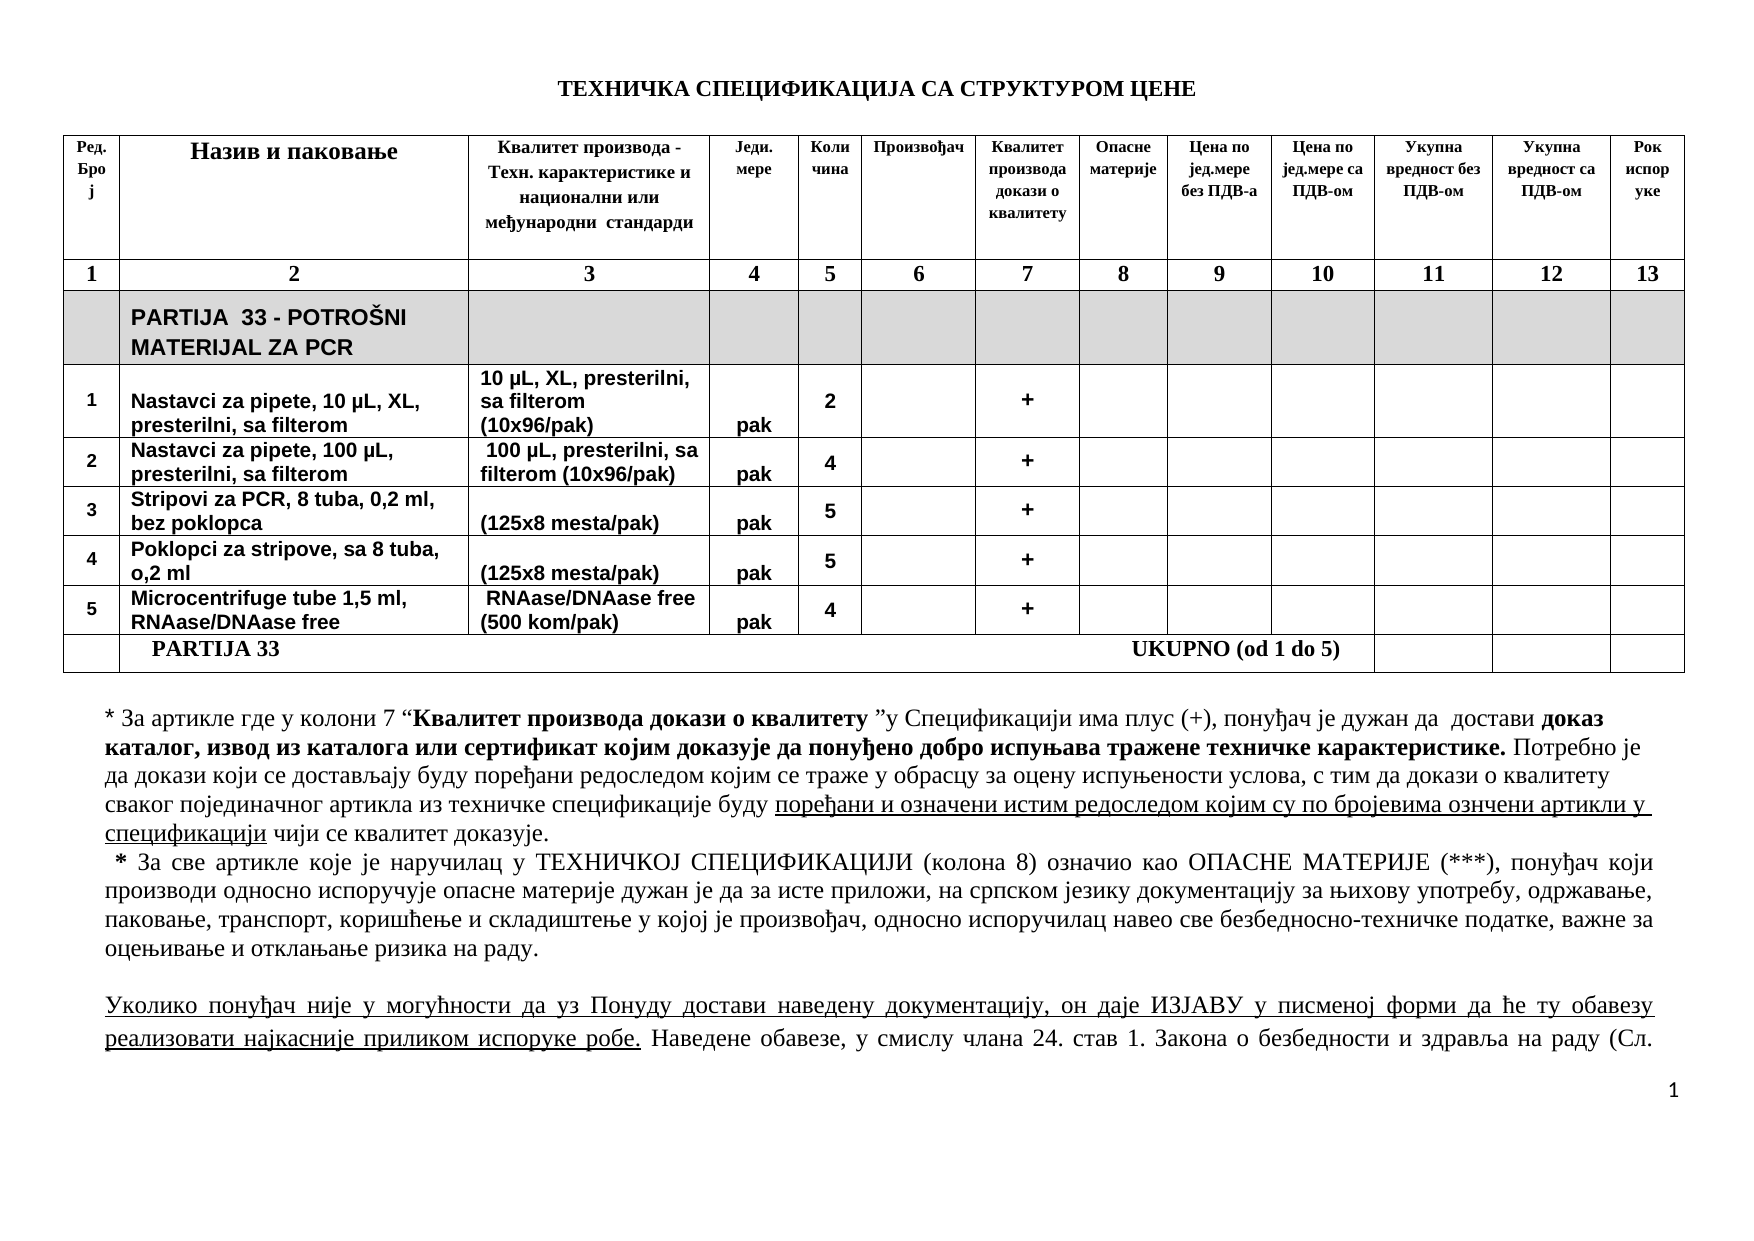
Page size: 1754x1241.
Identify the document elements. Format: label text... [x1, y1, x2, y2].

table_cell Nastavci za pipete, 10 µL, XL, presterilni, sa filterom [120, 365, 468, 437]
table_cell Microcentrifuge tube 1,5 ml, RNAase/DNAase free [120, 586, 468, 634]
table_cell 2 [799, 365, 861, 437]
table_cell 5 [64, 586, 119, 634]
table_cell [1611, 635, 1684, 672]
table_cell [862, 291, 975, 364]
table_cell 11 [1375, 260, 1492, 290]
table_header Цена по јед.мере без ПДВ-а [1168, 136, 1271, 259]
table_cell [1375, 365, 1492, 437]
table_cell [799, 291, 861, 364]
table_cell (125x8 mesta/pak) [469, 536, 709, 585]
table_cell [1272, 487, 1374, 535]
table_cell [1611, 586, 1684, 634]
table_cell [1375, 291, 1492, 364]
table_cell + [976, 365, 1079, 437]
table_cell [1272, 365, 1374, 437]
table_cell [1493, 438, 1610, 486]
table_cell [1080, 586, 1167, 634]
table_cell 10 µL, XL, presterilni, sa filterom (10x96/pak) [469, 365, 709, 437]
table_cell pak [710, 438, 798, 486]
table_cell 3 [64, 487, 119, 535]
table_cell 12 [1493, 260, 1610, 290]
table_cell 9 [1168, 260, 1271, 290]
table_header Укупна вредност са ПДВ-ом [1493, 136, 1610, 259]
table_header Назив и паковање [120, 136, 468, 259]
table_cell 4 [799, 586, 861, 634]
table_cell [1493, 365, 1610, 437]
table_cell [862, 438, 975, 486]
table_cell 8 [1080, 260, 1167, 290]
table_cell 1 [64, 365, 119, 437]
table_cell [1375, 635, 1492, 672]
table_cell [862, 365, 975, 437]
table_cell 100 µL, presterilni, sa filterom (10x96/pak) [469, 438, 709, 486]
table_cell [1272, 291, 1374, 364]
table_cell pak [710, 536, 798, 585]
table_cell 2 [120, 260, 468, 290]
table_cell [1493, 487, 1610, 535]
table_cell [862, 487, 975, 535]
table_header Ред. Број [64, 136, 119, 259]
table_cell + [976, 586, 1079, 634]
table_cell [976, 291, 1079, 364]
table_cell (125x8 mesta/pak) [469, 487, 709, 535]
table_cell [1375, 536, 1492, 585]
table_cell [469, 291, 709, 364]
table_cell 4 [64, 536, 119, 585]
table_cell [1080, 365, 1167, 437]
table_header Квалитет производа докази о квалитету [976, 136, 1079, 259]
table_header Рок испоруке [1611, 136, 1684, 259]
text * За артикле где у колони 7 “Квалитет производа докази о квалитету ”у Спецификацији има плус (+), понуђач је дужан да достави доказ каталог, извод из каталога или сертификат којим доказује да понуђено добро испуњава тражене техничке карактеристике. Потребно је да докази који се достављају буду поређани редоследом којим се траже у обрасцу за оцену испуњености услова, с тим да докази о квалитету сваког појединачног артикла из техничке спецификације буду поређани и означени истим редоследом којим су по бројевима ознчени артикли у спецификацији чији се квалитет доказује. [104, 703, 1655, 847]
table_cell [1168, 365, 1271, 437]
table_cell pak [710, 586, 798, 634]
table_cell [1493, 635, 1610, 672]
table_cell [1611, 487, 1684, 535]
table_cell PARTIJA 33 - POTROŠNI MATERIJAL ZA PCR [120, 291, 468, 364]
table_cell [1611, 536, 1684, 585]
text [104, 1017, 1655, 1052]
table_cell [862, 586, 975, 634]
table_cell [1611, 438, 1684, 486]
table_cell [64, 635, 119, 672]
table_cell [1080, 438, 1167, 486]
table_cell [1493, 536, 1610, 585]
table_cell [1168, 291, 1271, 364]
table_cell [1168, 536, 1271, 585]
table_cell [1272, 536, 1374, 585]
table_cell [1493, 586, 1610, 634]
table_cell 7 [976, 260, 1079, 290]
table_cell [1080, 536, 1167, 585]
table_header Опасне материје [1080, 136, 1167, 259]
table_cell 1 [64, 260, 119, 290]
text ТЕХНИЧКА СПЕЦИФИКАЦИЈА СА СТРУКТУРОМ ЦЕНЕ [75, 75, 1679, 101]
table_cell [1493, 291, 1610, 364]
table_cell pak [710, 365, 798, 437]
table_cell [1168, 586, 1271, 634]
table_cell [1375, 586, 1492, 634]
table_cell [1080, 291, 1167, 364]
table_cell [1080, 487, 1167, 535]
table_cell 6 [862, 260, 975, 290]
table_header Квалитет производа - Техн. карактеристике и национални или међународни стандарди [469, 136, 709, 259]
table_cell [1611, 365, 1684, 437]
table_cell 13 [1611, 260, 1684, 290]
table_cell [1168, 438, 1271, 486]
table_cell RNAase/DNAase free (500 kom/pak) [469, 586, 709, 634]
table_cell 10 [1272, 260, 1374, 290]
table_cell [1375, 438, 1492, 486]
table_cell Stripovi za PCR, 8 tuba, 0,2 ml, bez poklopca [120, 487, 468, 535]
table_cell 2 [64, 438, 119, 486]
table_cell [1611, 291, 1684, 364]
table_cell 3 [469, 260, 709, 290]
table_cell [1375, 487, 1492, 535]
table_cell + [976, 438, 1079, 486]
text * За све артикле које је наручилац у ТЕХНИЧКОЈ СПЕЦИФИКАЦИЈИ (колона 8) означио као ОПАСНЕ МАТЕРИЈЕ (***), понуђач који производи односно испоручује опасне материје дужан је да за исте приложи, на српском језику документацију за њихову употребу, одржавање, паковање, транспорт, коришћење и складиштење у којој је произвођач, односно испоручилац навео све безбедносно-техничке податке, важне за оцењивање и отклањање ризика на раду. [104, 847, 1655, 962]
table_cell 5 [799, 260, 861, 290]
table_cell 5 [799, 536, 861, 585]
table_cell 4 [710, 260, 798, 290]
table_header Произвођач [862, 136, 975, 259]
table_cell 5 [799, 487, 861, 535]
table_cell PARTIJA 33 UKUPNO (od 1 do 5) [120, 635, 1374, 672]
table_cell + [976, 487, 1079, 535]
table_cell [1272, 586, 1374, 634]
table_cell Poklopci za stripove, sa 8 tuba, o,2 ml [120, 536, 468, 585]
table_cell + [976, 536, 1079, 585]
table_cell [862, 536, 975, 585]
table_cell [1168, 487, 1271, 535]
table_header Једи. мере [710, 136, 798, 259]
table_cell pak [710, 487, 798, 535]
table_header Укупна вредност без ПДВ-ом [1375, 136, 1492, 259]
table_cell Nastavci za pipete, 100 µL, presterilni, sa filterom [120, 438, 468, 486]
table_cell [1272, 438, 1374, 486]
table_cell [710, 291, 798, 364]
table_header Количина [799, 136, 861, 259]
table_cell 4 [799, 438, 861, 486]
table_header Цена по јед.мере са ПДВ-ом [1272, 136, 1374, 259]
table_cell [64, 291, 119, 364]
